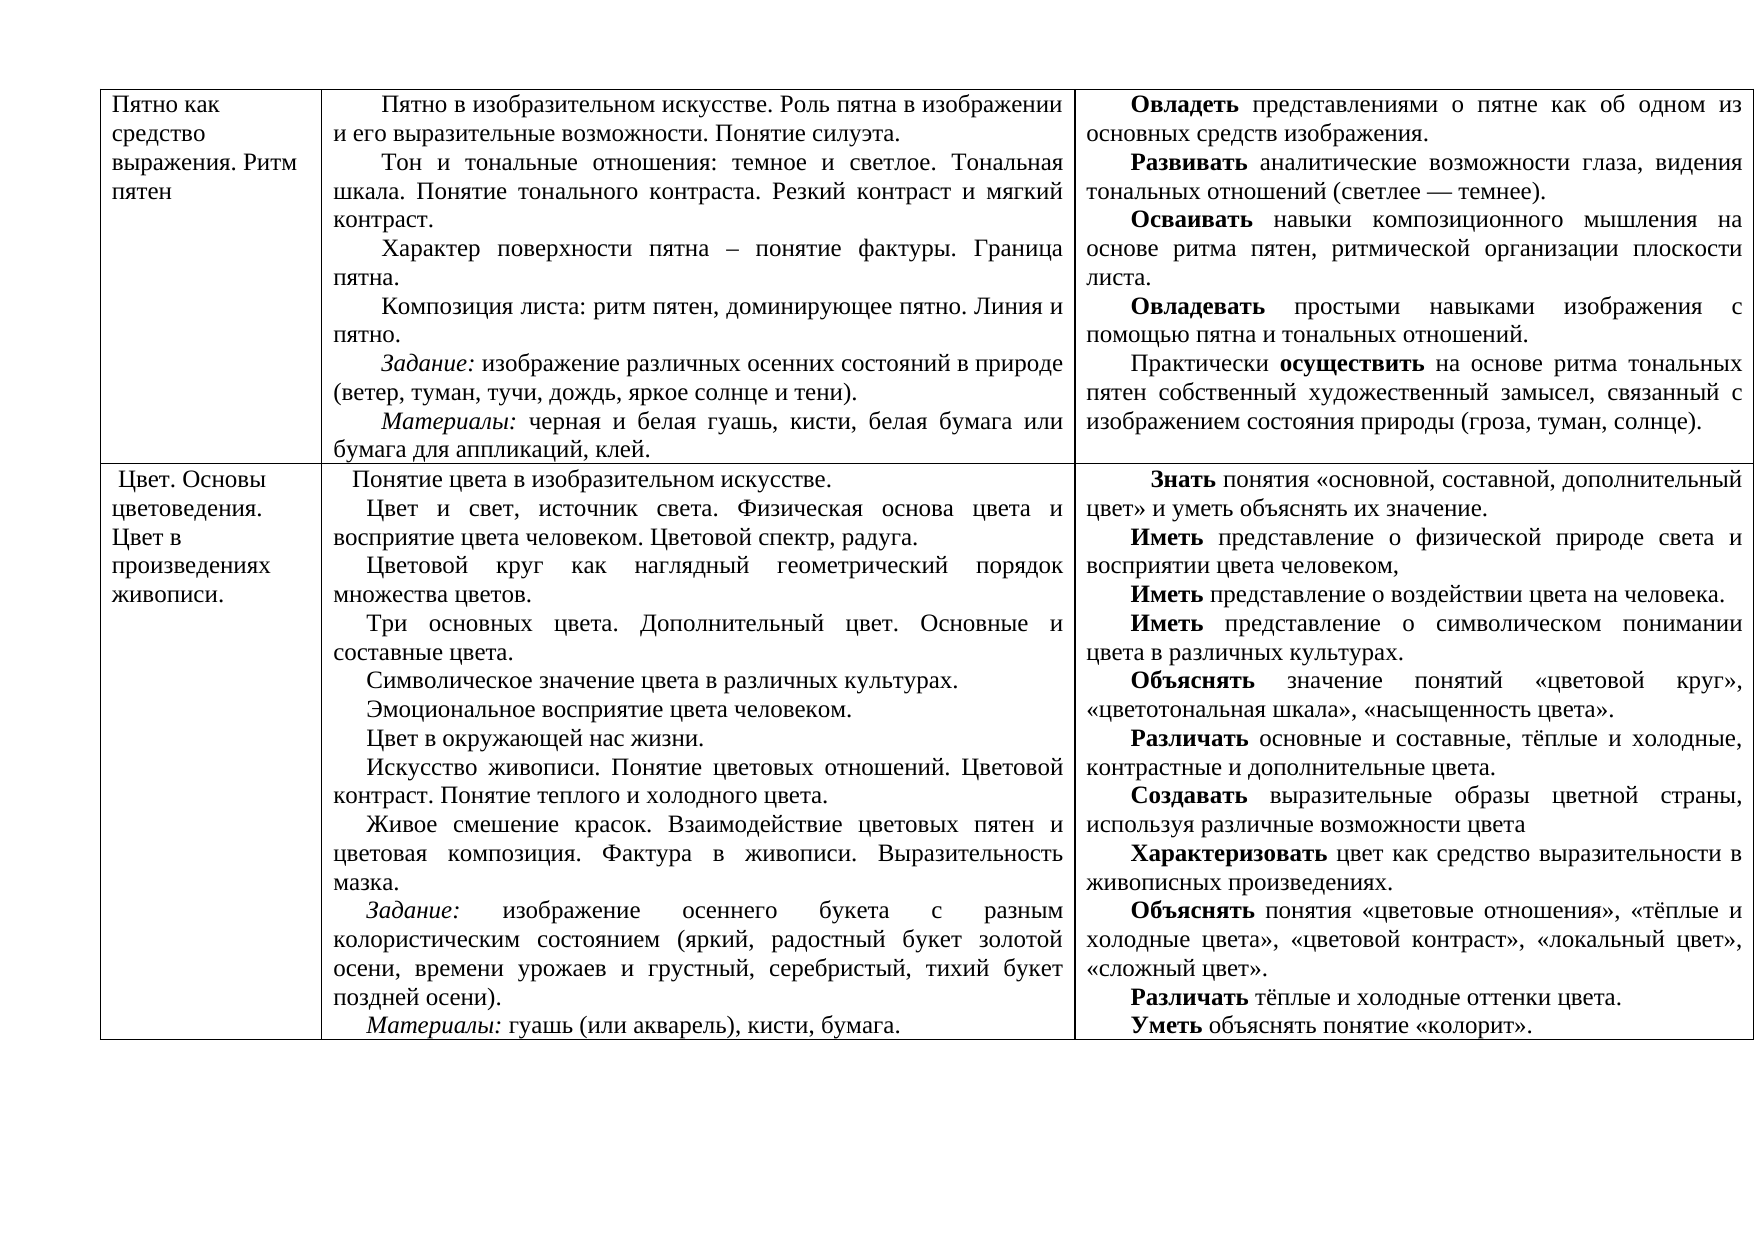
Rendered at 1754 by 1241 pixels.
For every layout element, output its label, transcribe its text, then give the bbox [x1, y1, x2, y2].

table_cell Пятно как средство выражения. Ритм пятен [101, 90, 321, 463]
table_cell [1076, 464, 1753, 1039]
table_cell Овладеть представлениями о пятне как об одном из основных средств изображения. Развивать аналитические возможности глаза, видения тональных отношений (светлее — темнее). Осваивать навыки композиционного мышления на основе ритма пятен, ритмической организации плоскости листа. Овладевать простыми навыками изображения с помощью пятна и тональных отношений. Практически осуществить на основе ритма тональных пятен собственный художественный замысел, связанный с изображением состояния природы (гроза, туман, солнце). [1076, 90, 1753, 463]
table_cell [101, 464, 321, 1039]
table_cell Пятно в изобразительном искусстве. Роль пятна в изображении и его выразительные возможности. Понятие силуэта. Тон и тональные отношения: темное и светлое. Тональная шкала. Понятие тонального контраста. Резкий контраст и мягкий контраст. Характер поверхности пятна – понятие фактуры. Граница пятна. Композиция листа: ритм пятен, доминирующее пятно. Линия и пятно. Задание: изображение различных осенних состояний в природе (ветер, туман, тучи, дождь, яркое солнце и тени). Материалы: черная и белая гуашь, кисти, белая бумага или бумага для аппликаций, клей. [322, 90, 1074, 463]
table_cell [322, 464, 1074, 1039]
